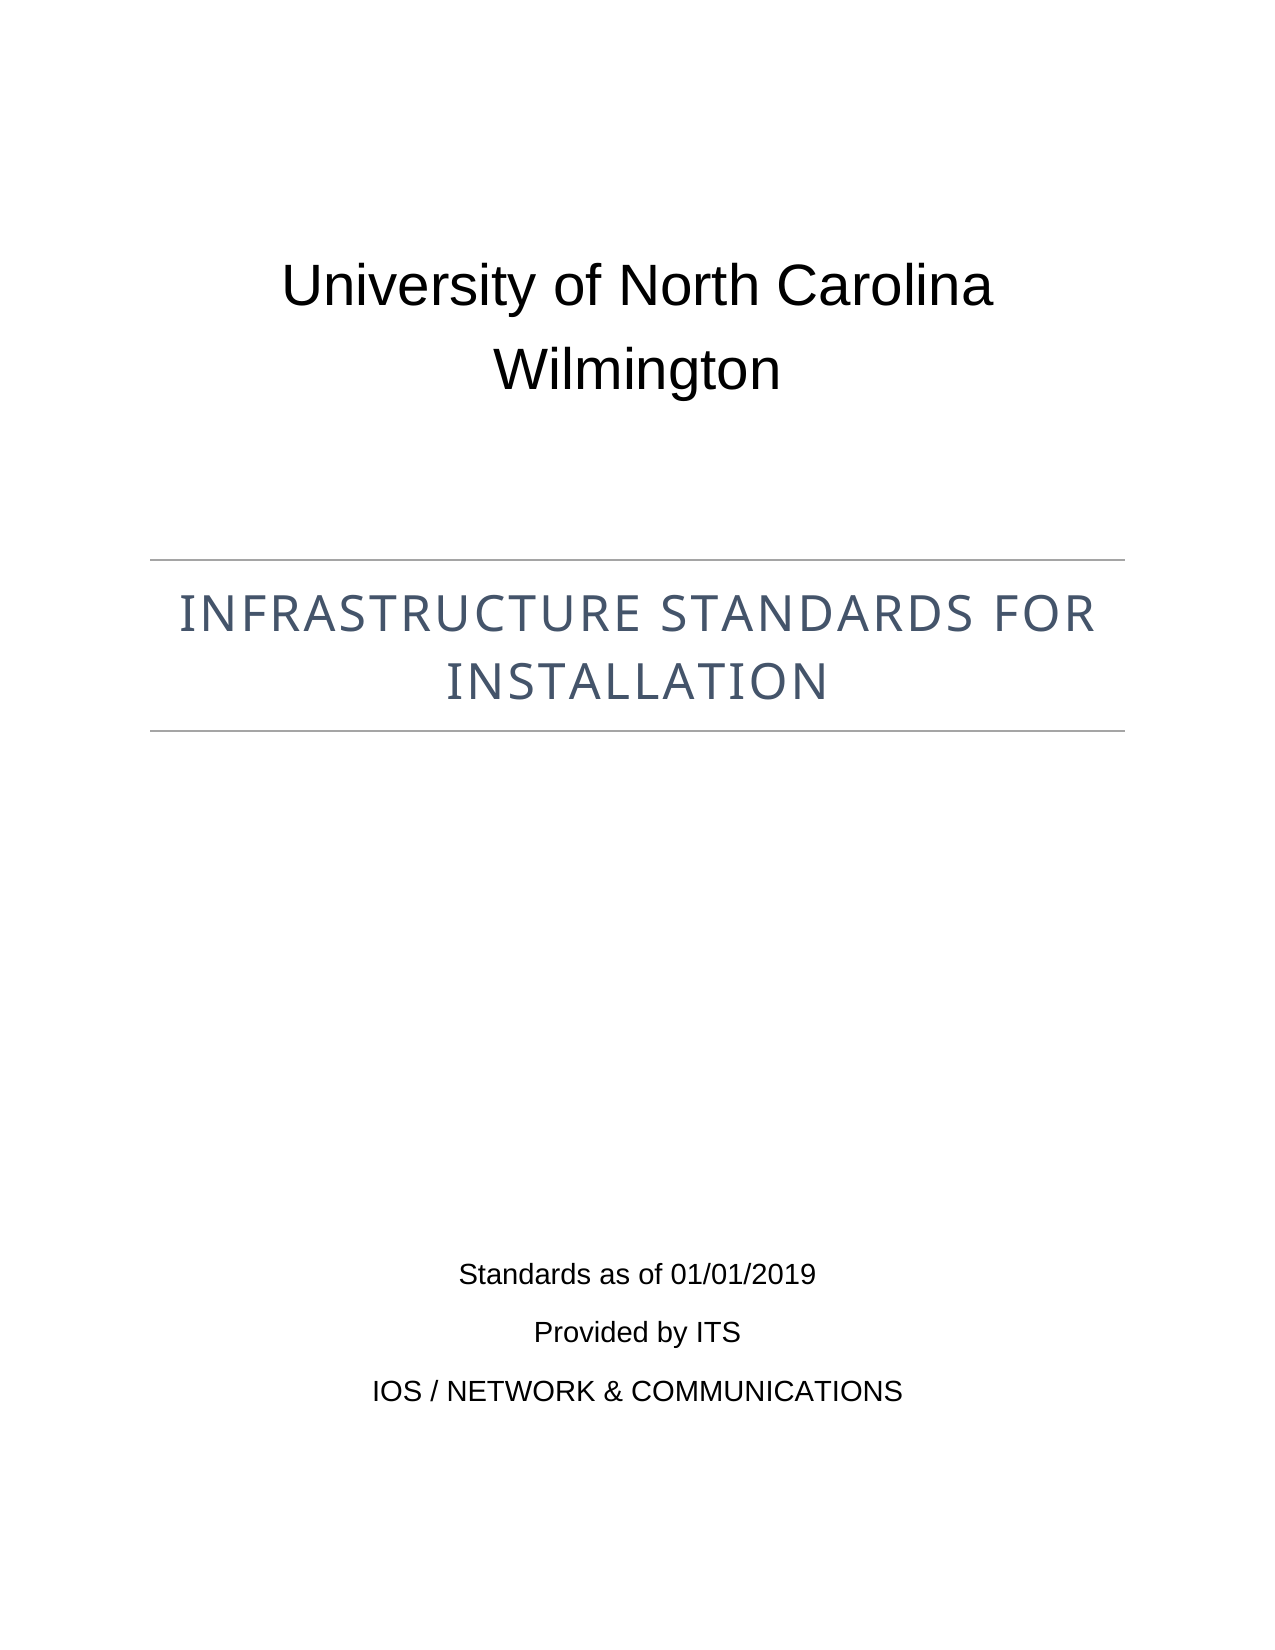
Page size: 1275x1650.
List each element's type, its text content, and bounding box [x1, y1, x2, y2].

text Standards as of 01/01/2019 [150, 1257, 1125, 1290]
text Provided by ITS [150, 1315, 1125, 1349]
text IOS / NETWORK & COMMUNICATIONS [150, 1374, 1125, 1407]
title Infrastructure Standards for Installation [150, 561, 1125, 730]
text University of North Carolina Wilmington [150, 251, 1125, 401]
